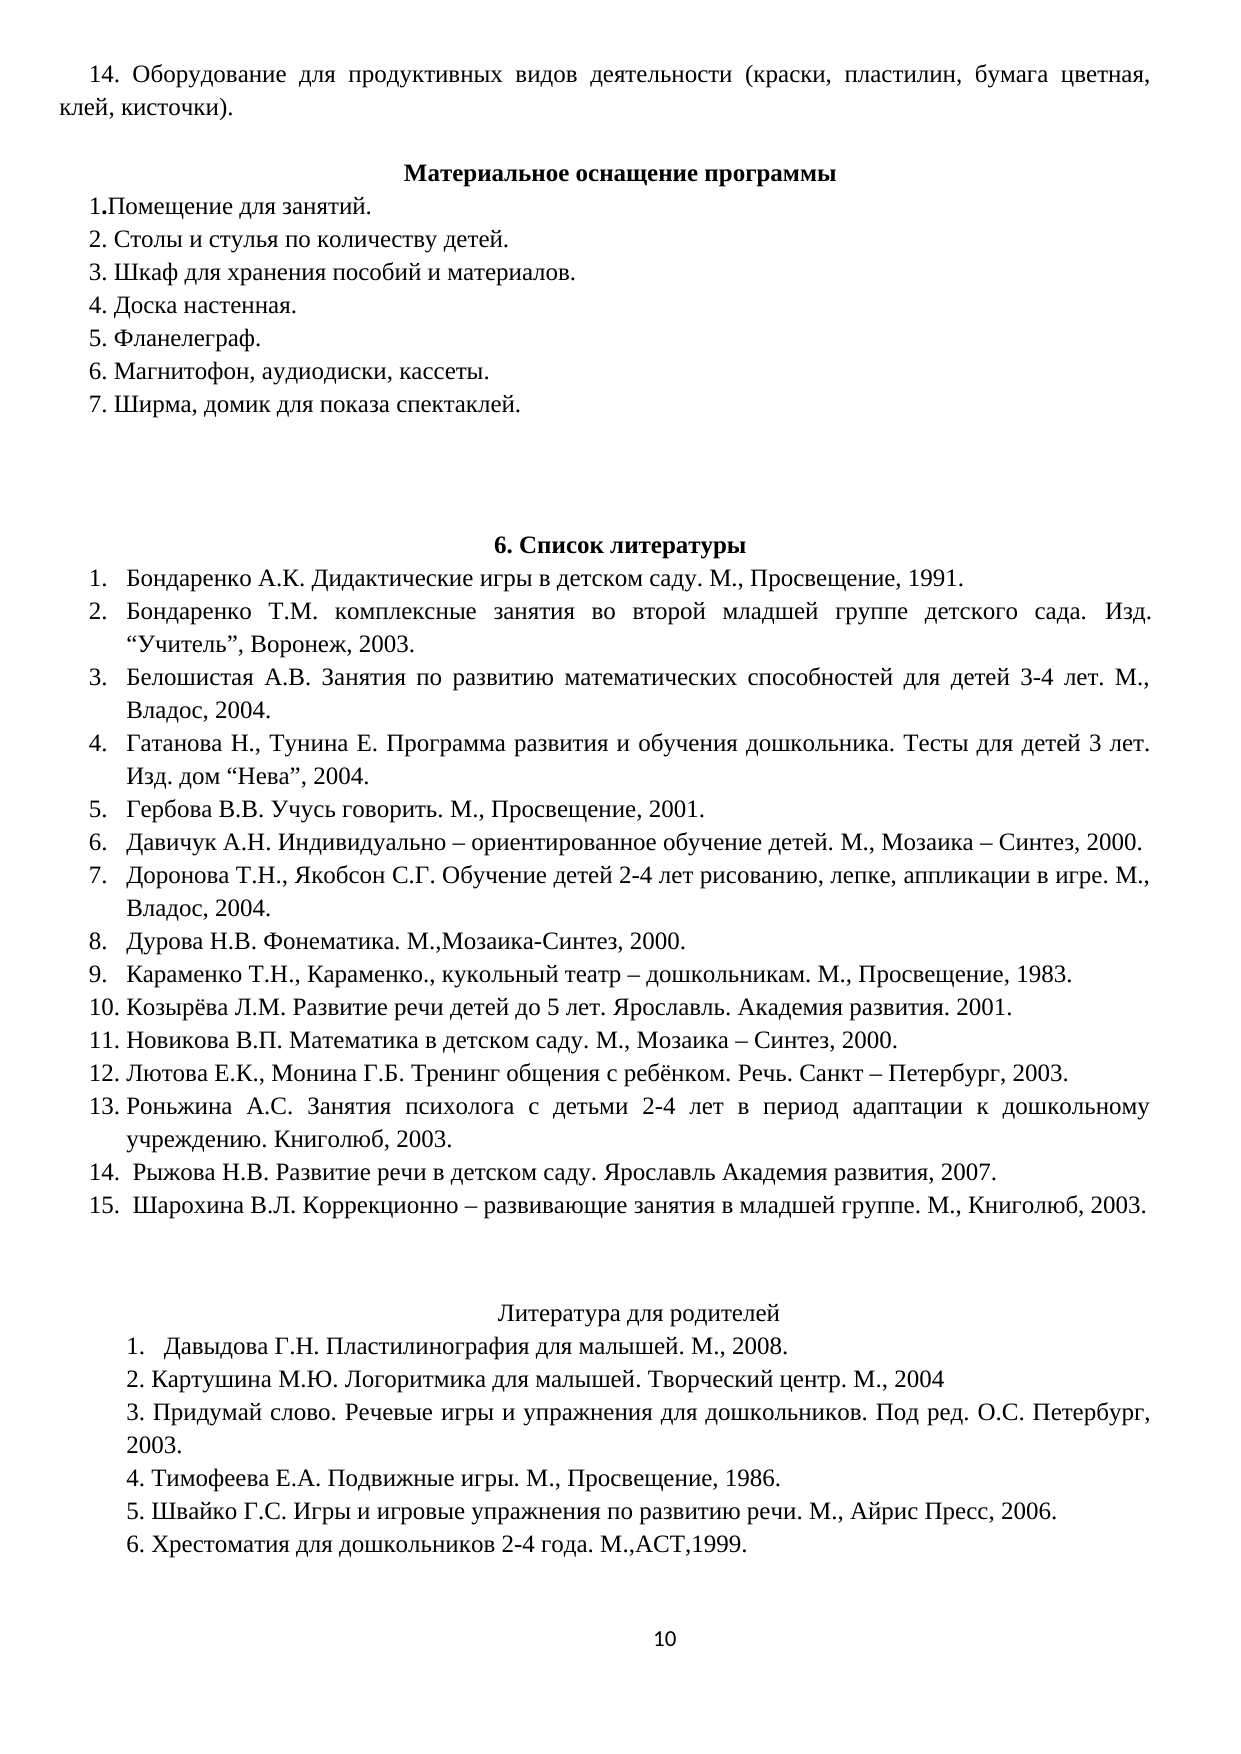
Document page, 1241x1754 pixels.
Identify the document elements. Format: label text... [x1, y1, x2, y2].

list 6. Список литературы [59, 530, 1152, 559]
list 5. Фланелеграф. [59, 323, 1152, 352]
list 6. Магнитофон, аудиодиски, кассеты. [59, 356, 1152, 385]
list Дурова Н.В. Фонематика. М.,Мозаика-Синтез, 2000. [88, 926, 1152, 955]
list Караменко Т.Н., Караменко., кукольный театр – дошкольникам. М., Просвещение, 1983. [88, 959, 1152, 988]
list Рыжова Н.В. Развитие речи в детском саду. Ярославль Академия развития, 2007. [88, 1157, 1152, 1186]
list Давичук А.Н. Индивидуально – ориентированное обучение детей. М., Мозаика – Синтез, 2000. [88, 827, 1152, 856]
list 1.Помещение для занятий. [59, 191, 1152, 220]
list 3. Шкаф для хранения пособий и материалов. [59, 257, 1152, 286]
list 6. Хрестоматия для дошкольников 2-4 года. М.,АСТ,1999. [126, 1529, 1152, 1558]
list 2. Картушина М.Ю. Логоритмика для малышей. Творческий центр. М., 2004 [126, 1364, 1152, 1393]
list Белошистая А.В. Занятия по развитию математических способностей для детей 3-4 лет. М., Владос, 2004. [88, 662, 1152, 724]
list 14. Оборудование для продуктивных видов деятельности (краски, пластилин, бумага цветная, клей, кисточки). [59, 59, 1152, 121]
list 3. Придумай слово. Речевые игры и упражнения для дошкольников. Под ред. О.С. Петербург, 2003. [126, 1397, 1152, 1459]
list Козырёва Л.М. Развитие речи детей до 5 лет. Ярославль. Академия развития. 2001. [88, 992, 1152, 1021]
list Гатанова Н., Тунина Е. Программа развития и обучения дошкольника. Тесты для детей 3 лет. Изд. дом “Нева”, 2004. [88, 728, 1152, 790]
list Бондаренко А.К. Дидактические игры в детском саду. М., Просвещение, 1991. [88, 563, 1152, 592]
list Давыдова Г.Н. Пластилинография для малышей. М., 2008. [126, 1331, 1152, 1360]
list Гербова В.В. Учусь говорить. М., Просвещение, 2001. [88, 794, 1152, 823]
list Материальное оснащение программы [59, 158, 1152, 187]
list Бондаренко Т.М. комплексные занятия во второй младшей группе детского сада. Изд. “Учитель”, Воронеж, 2003. [88, 596, 1152, 658]
list 2. Столы и стулья по количеству детей. [59, 224, 1152, 253]
list Доронова Т.Н., Якобсон С.Г. Обучение детей 2-4 лет рисованию, лепке, аппликации в игре. М., Владос, 2004. [88, 860, 1152, 922]
list 4. Доска настенная. [59, 290, 1152, 319]
list Литература для родителей [126, 1298, 1152, 1327]
list 5. Швайко Г.С. Игры и игровые упражнения по развитию речи. М., Айрис Пресс, 2006. [126, 1496, 1152, 1525]
list Роньжина А.С. Занятия психолога с детьми 2-4 лет в период адаптации к дошкольному учреждению. Книголюб, 2003. [88, 1091, 1152, 1153]
list Новикова В.П. Математика в детском саду. М., Мозаика – Синтез, 2000. [88, 1025, 1152, 1054]
list Лютова Е.К., Монина Г.Б. Тренинг общения с ребёнком. Речь. Санкт – Петербург, 2003. [88, 1058, 1152, 1087]
list 7. Ширма, домик для показа спектаклей. [59, 389, 1152, 418]
list Шарохина В.Л. Коррекционно – развивающие занятия в младшей группе. М., Книголюб, 2003. [88, 1190, 1152, 1219]
list 4. Тимофеева Е.А. Подвижные игры. М., Просвещение, 1986. [126, 1463, 1152, 1492]
